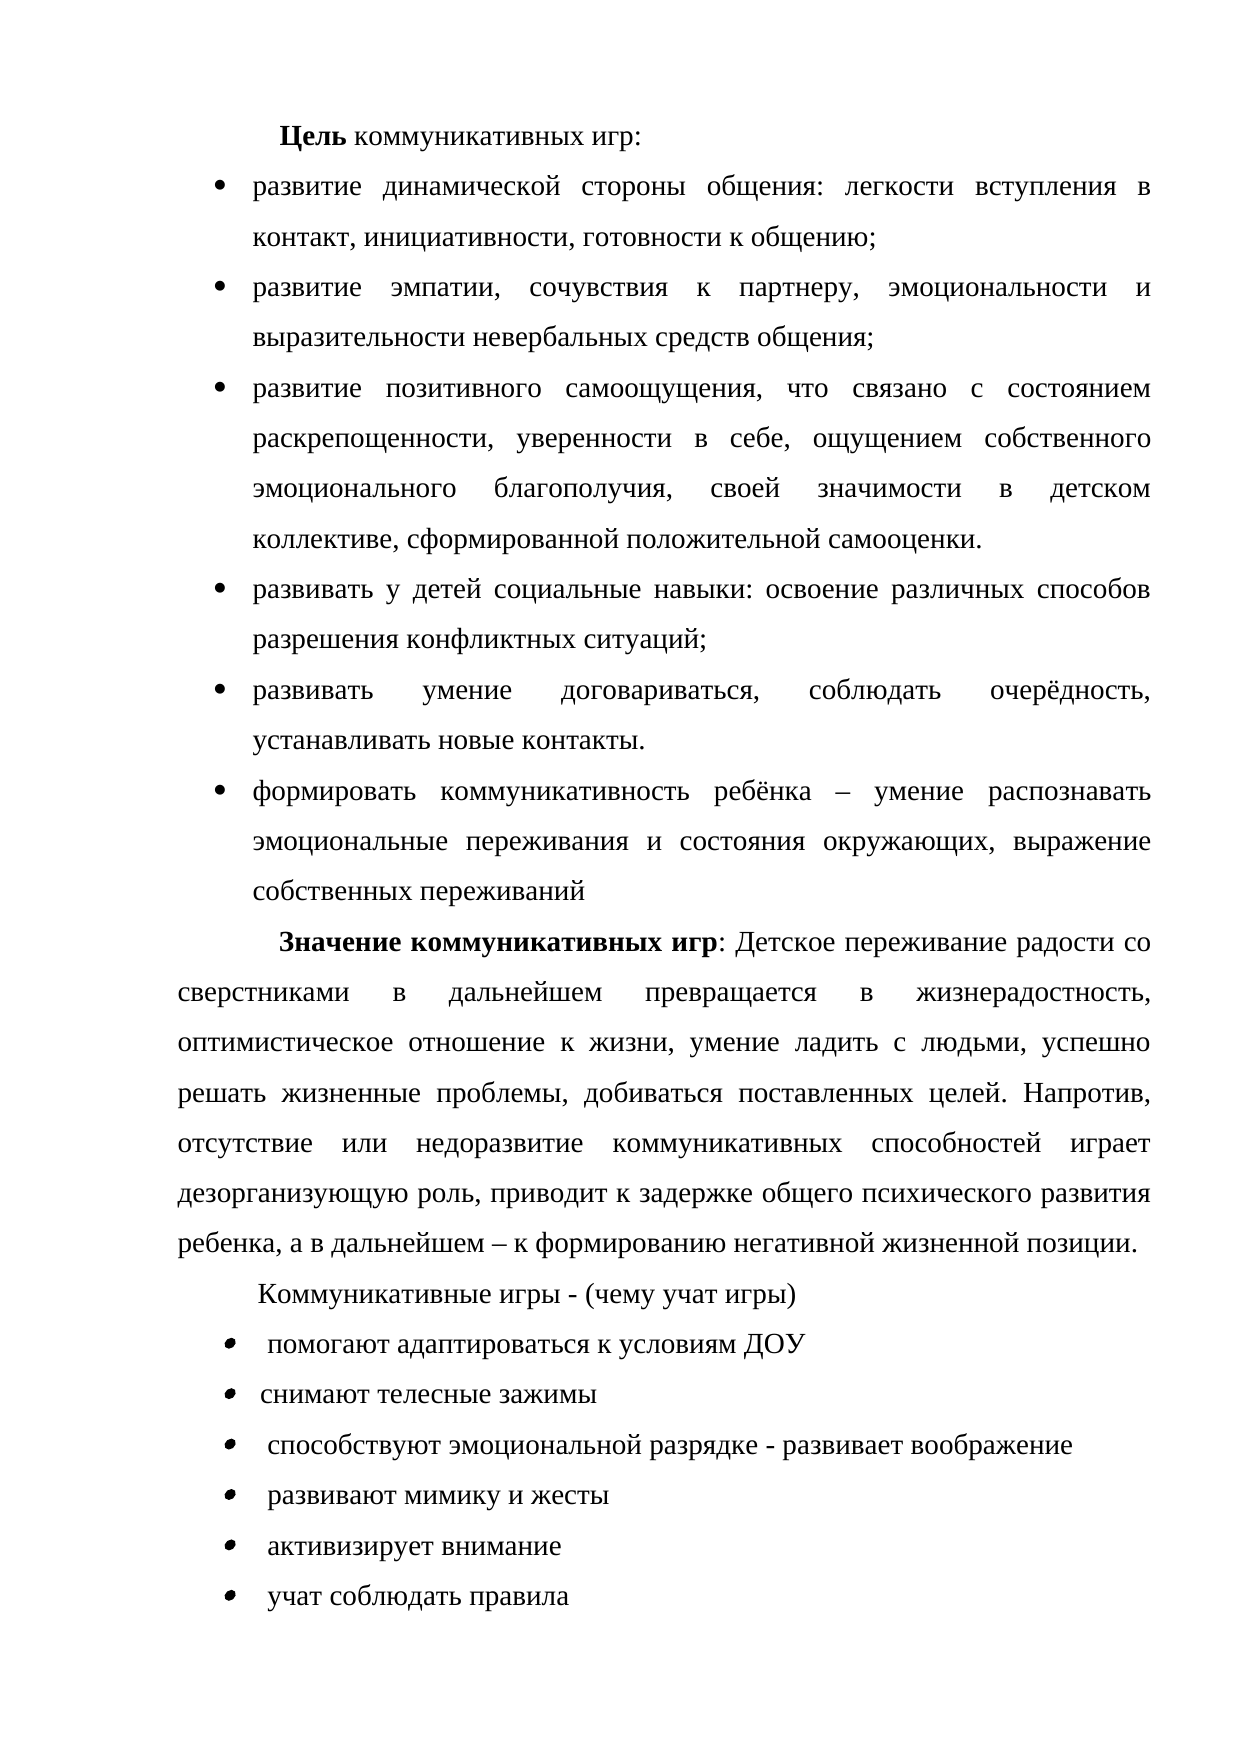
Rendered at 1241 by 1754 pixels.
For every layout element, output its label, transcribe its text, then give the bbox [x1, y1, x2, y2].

list развитие эмпатии, сочувствия к партнеру, эмоциональности и выразительности невербальных средств общения; [215, 269, 1152, 353]
list способствуют эмоциональной разрядке - развивает воображение [222, 1427, 1152, 1461]
list учат соблюдать правила [222, 1578, 1152, 1612]
text Коммуникативные игры - (чему учат игры) [177, 1276, 1152, 1309]
list формировать коммуникативность ребёнка – умение распознавать эмоциональные переживания и состояния окружающих, выражение собственных переживаний [215, 773, 1152, 907]
list развивают мимику и жесты [222, 1477, 1152, 1511]
list активизирует внимание [222, 1528, 1152, 1562]
list помогают адаптироваться к условиям ДОУ [222, 1326, 1152, 1360]
list развивать у детей социальные навыки: освоение различных способов разрешения конфликтных ситуаций; [215, 571, 1152, 655]
text Цель коммуникативных игр: [177, 118, 1152, 152]
list развитие динамической стороны общения: легкости вступления в контакт, инициативности, готовности к общению; [215, 168, 1152, 252]
list снимают телесные зажимы [222, 1377, 1152, 1410]
text Значение коммуникативных игр: Детское переживание радости со сверстниками в дальнейшем превращается в жизнерадостность, оптимистическое отношение к жизни, умение ладить с людьми, успешно решать жизненные проблемы, добиваться поставленных целей. Напротив, отсутствие или недоразвитие коммуникативных способностей играет дезорганизующую роль, приводит к задержке общего психического развития ребенка, а в дальнейшем – к формированию негативной жизненной позиции. [177, 924, 1152, 1259]
list развитие позитивного самоощущения, что связано с состоянием раскрепощенности, уверенности в себе, ощущением собственного эмоционального благополучия, своей значимости в детском коллективе, сформированной положительной самооценки. [215, 370, 1152, 554]
list развивать умение договариваться, соблюдать очерёдность, устанавливать новые контакты. [215, 672, 1152, 756]
